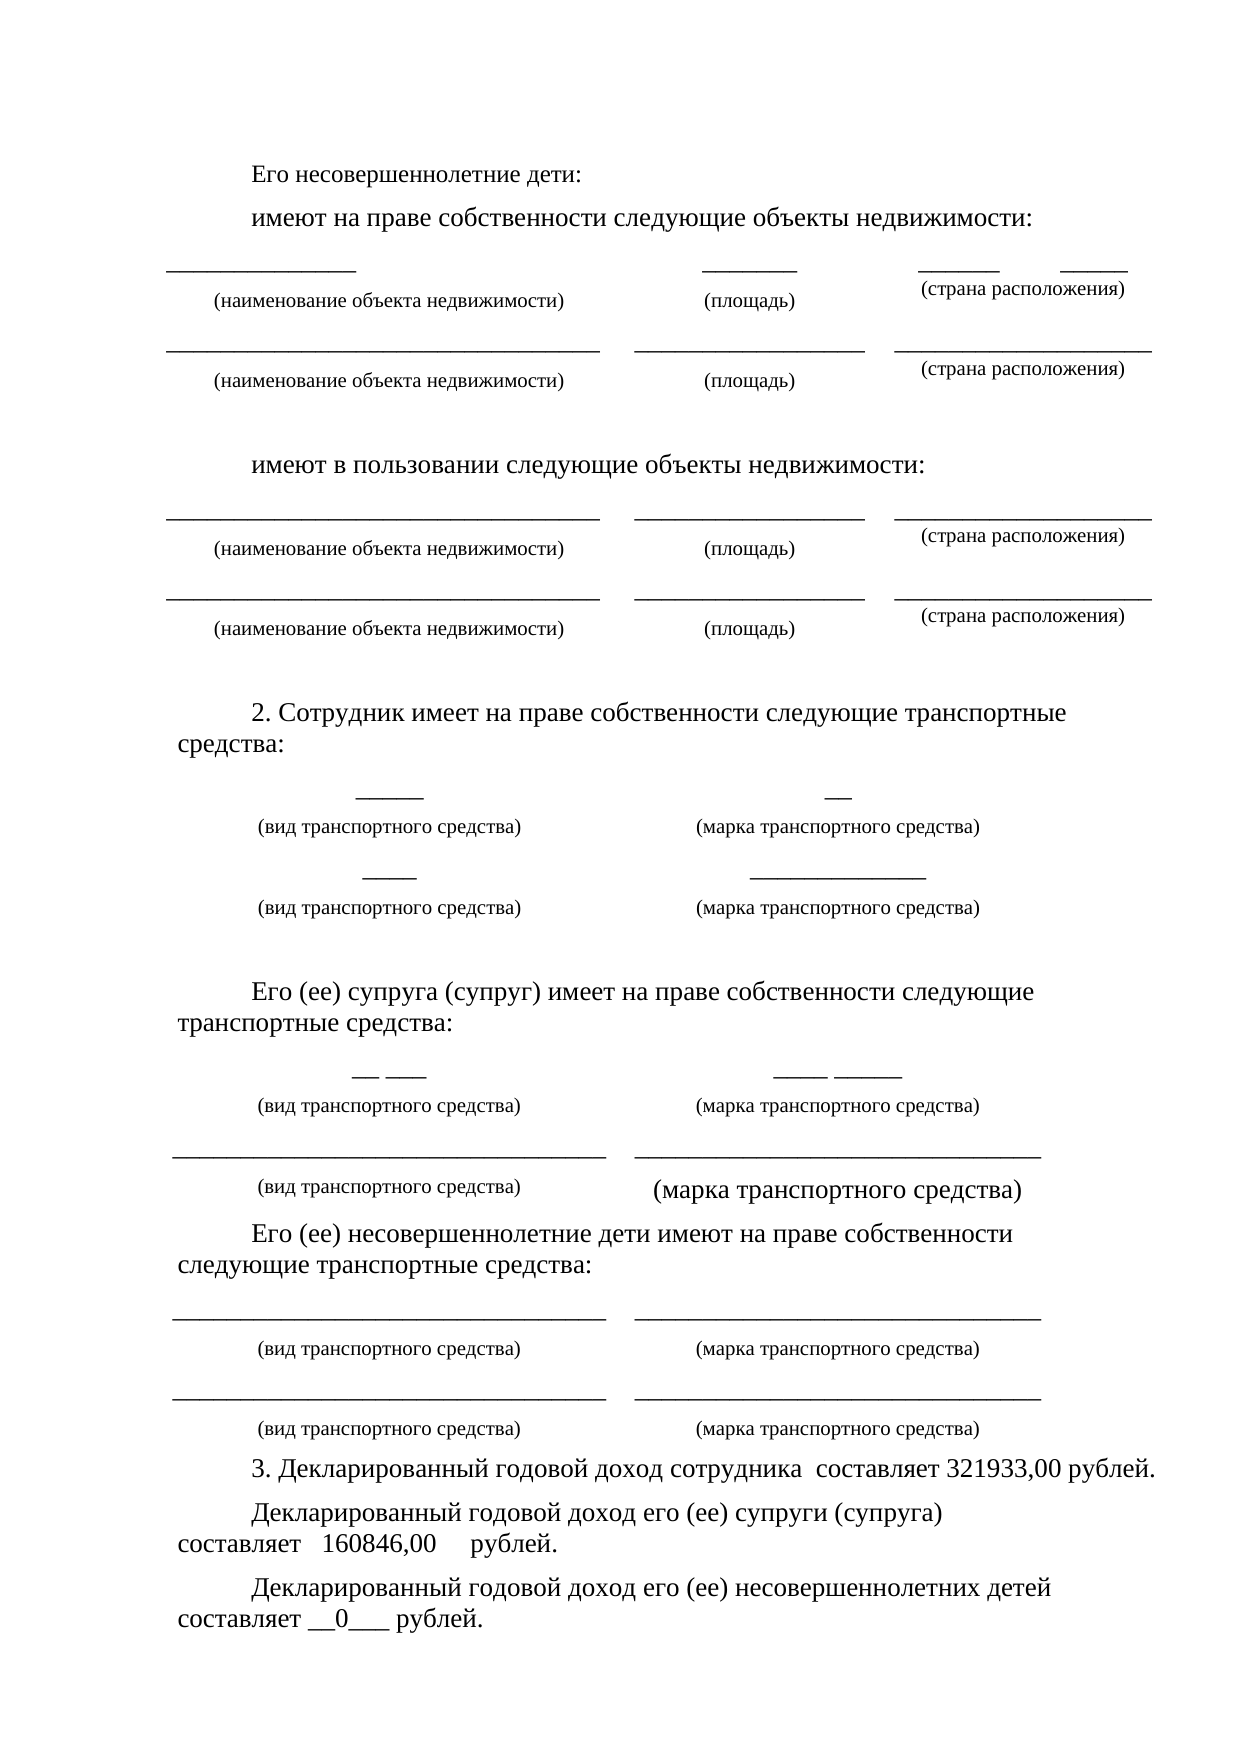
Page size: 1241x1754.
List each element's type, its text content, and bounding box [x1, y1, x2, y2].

table_cell ________________________________ (наименование объекта недвижимости) [155, 325, 623, 405]
table_cell _________________ (площадь) [623, 572, 876, 652]
text Его несовершеннолетние дети: [177, 159, 1152, 188]
table_header ________________________________ (наименование объекта недвижимости) [155, 492, 623, 572]
table_cell ________________________________ (вид транспортного средства) [155, 1130, 623, 1217]
table_header ______________ (наименование объекта недвижимости) [155, 244, 623, 324]
table_cell ______________________________ (марка транспортного средства) [623, 1372, 1052, 1452]
table_cell ___________________ (страна расположения) [876, 325, 1170, 405]
table_cell ___________________ (страна расположения) [876, 572, 1170, 652]
table_cell ____ (вид транспортного средства) [155, 851, 624, 931]
text 3. Декларированный годовой доход сотрудника составляет 321933,00 рублей. [177, 1452, 1211, 1483]
table_cell ________________________________ (наименование объекта недвижимости) [155, 572, 623, 652]
table_cell _____________ (марка транспортного средства) [624, 851, 1052, 931]
text Его (ее) супруга (супруг) имеет на праве собственности следующие транспортные средства: [177, 975, 1152, 1037]
table_header ___________________ (страна расположения) [876, 492, 1170, 572]
table_header _______ (площадь) [623, 244, 876, 324]
table_header __ ___ (вид транспортного средства) [155, 1050, 623, 1130]
table_header ______________________________ (марка транспортного средства) [623, 1292, 1052, 1372]
table_header ________________________________ (вид транспортного средства) [155, 1292, 623, 1372]
table_cell ________________________________ (вид транспортного средства) [155, 1372, 623, 1452]
text Декларированный годовой доход его (ее) несовершеннолетних детей составляет __0___ рублей. [177, 1571, 1152, 1633]
table_header __ (марка транспортного средства) [624, 771, 1052, 851]
table_cell ______________________________ (марка транспортного средства) [623, 1130, 1052, 1217]
text Его (ее) несовершеннолетние дети имеют на праве собственности следующие транспортные средства: [177, 1217, 1152, 1279]
table_cell _________________ (площадь) [623, 325, 876, 405]
table_header _____ (вид транспортного средства) [155, 771, 624, 851]
text имеют в пользовании следующие объекты недвижимости: [177, 448, 1152, 479]
table_header ____ _____ (марка транспортного средства) [623, 1050, 1052, 1130]
table_header ______ _____ (страна расположения) [876, 244, 1170, 324]
text имеют на праве собственности следующие объекты недвижимости: [177, 201, 1152, 232]
text Декларированный годовой доход его (ее) супруги (супруга) составляет 160846,00 рублей. [177, 1496, 1152, 1558]
table_header _________________ (площадь) [623, 492, 876, 572]
text 2. Сотрудник имеет на праве собственности следующие транспортные средства: [177, 696, 1152, 758]
